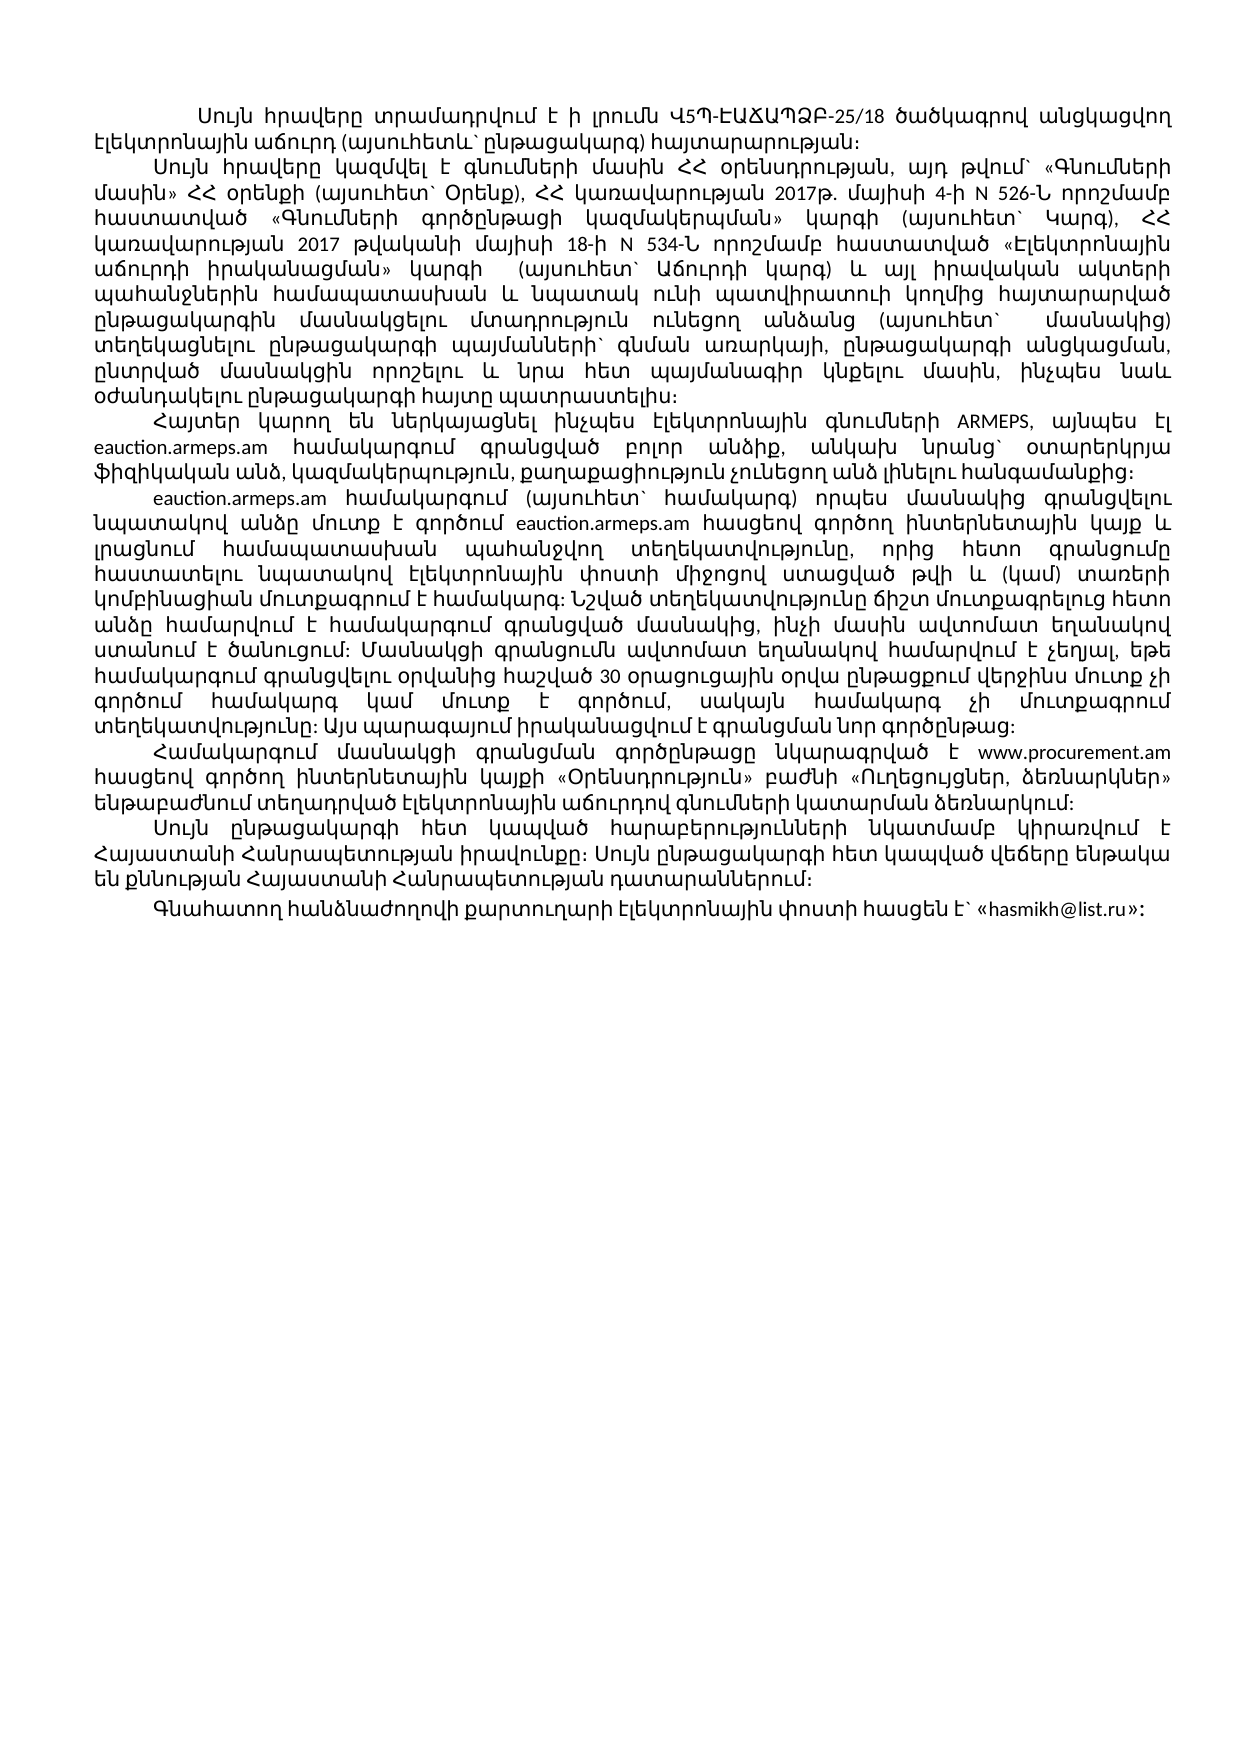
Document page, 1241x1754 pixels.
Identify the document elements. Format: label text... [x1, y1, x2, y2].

text Սույն հրավերը տրամադրվում է ի լրումն Վ5Պ-ԷԱՃԱՊՁԲ-25/18 ծածկագրով անցկացվող էլեկտրոնային աճուրդ (այսուհետև` ընթացակարգ) հայտարարության։ [94, 104, 1171, 154]
text Սույն հրավերը կազմվել է գնումների մասին ՀՀ օրենսդրության, այդ թվում` «Գնումների մասին» ՀՀ օրենքի (այսուհետ` Օրենք), ՀՀ կառավարության 2017թ. մայիսի 4-ի N 526-Ն որոշմամբ հաստատված «Գնումների գործընթացի կազմակերպման» կարգի (այսուհետ` Կարգ), ՀՀ կառավարության 2017 թվականի մայիսի 18-ի N 534-Ն որոշմամբ հաստատված «Էլեկտրոնային աճուրդի իրականացման» կարգի (այսուհետ` Աճուրդի կարգ) և այլ իրավական ակտերի պահանջներին համապատասխան և նպատակ ունի պատվիրատուի կողմից հայտարարված ընթացակարգին մասնակցելու մտադրություն ունեցող անձանց (այսուհետ` մասնակից) տեղեկացնելու ընթացակարգի պայմանների` գնման առարկայի, ընթացակարգի անցկացման, ընտրված մասնակցին որոշելու և նրա հետ պայմանագիր կնքելու մասին, ինչպես նաև օժանդակելու ընթացակարգի հայտը պատրաստելիս։ [94, 154, 1171, 409]
text Համակարգում մասնակցի գրանցման գործընթացը նկարագրված է www.procurement.am հասցեով գործող ինտերնետային կայքի «Օրենսդրություն» բաժնի «Ուղեցույցներ, ձեռնարկներ» ենթաբաժնում տեղադրված էլեկտրոնային աճուրդով գնումների կատարման ձեռնարկում: [94, 739, 1171, 815]
text Հայտեր կարող են ներկայացնել ինչպես էլեկտրոնային գնումների ARMEPS, այնպես էլ eauction.armeps.am համակարգում գրանցված բոլոր անձիք, անկախ նրանց` օտարերկրյա ֆիզիկական անձ, կազմակերպություն, քաղաքացիություն չունեցող անձ լինելու հանգամանքից։ [94, 409, 1171, 485]
text Սույն ընթացակարգի հետ կապված հարաբերությունների նկատմամբ կիրառվում է Հայաստանի Հանրապետության իրավունքը։ Սույն ընթացակարգի հետ կապված վեճերը ենթակա են քննության Հայաստանի Հանրապետության դատարաններում։ [94, 815, 1171, 892]
text eauction.armeps.am համակարգում (այսուհետ` համակարգ) որպես մասնակից գրանցվելու նպատակով անձը մուտք է գործում eauction.armeps.am հասցեով գործող ինտերնետային կայք և լրացնում համապատասխան պահանջվող տեղեկատվությունը, որից հետո գրանցումը հաստատելու նպատակով էլեկտրոնային փոստի միջոցով ստացված թվի և (կամ) տառերի կոմբինացիան մուտքագրում է համակարգ: Նշված տեղեկատվությունը ճիշտ մուտքագրելուց հետո անձը համարվում է համակարգում գրանցված մասնակից, ինչի մասին ավտոմատ եղանակով ստանում է ծանուցում: Մասնակցի գրանցումն ավտոմատ եղանակով համարվում է չեղյալ, եթե համակարգում գրանցվելու օրվանից հաշված 30 օրացուցային օրվա ընթացքում վերջինս մուտք չի գործում համակարգ կամ մուտք է գործում, սակայն համակարգ չի մուտքագրում տեղեկատվությունը: Այս պարագայում իրականացվում է գրանցման նոր գործընթաց: [94, 485, 1171, 739]
text Գնահատող հանձնաժողովի քարտուղարի էլեկտրոնային փոստի հասցեն է` «hasmikh@list.ru»: [94, 892, 1171, 922]
